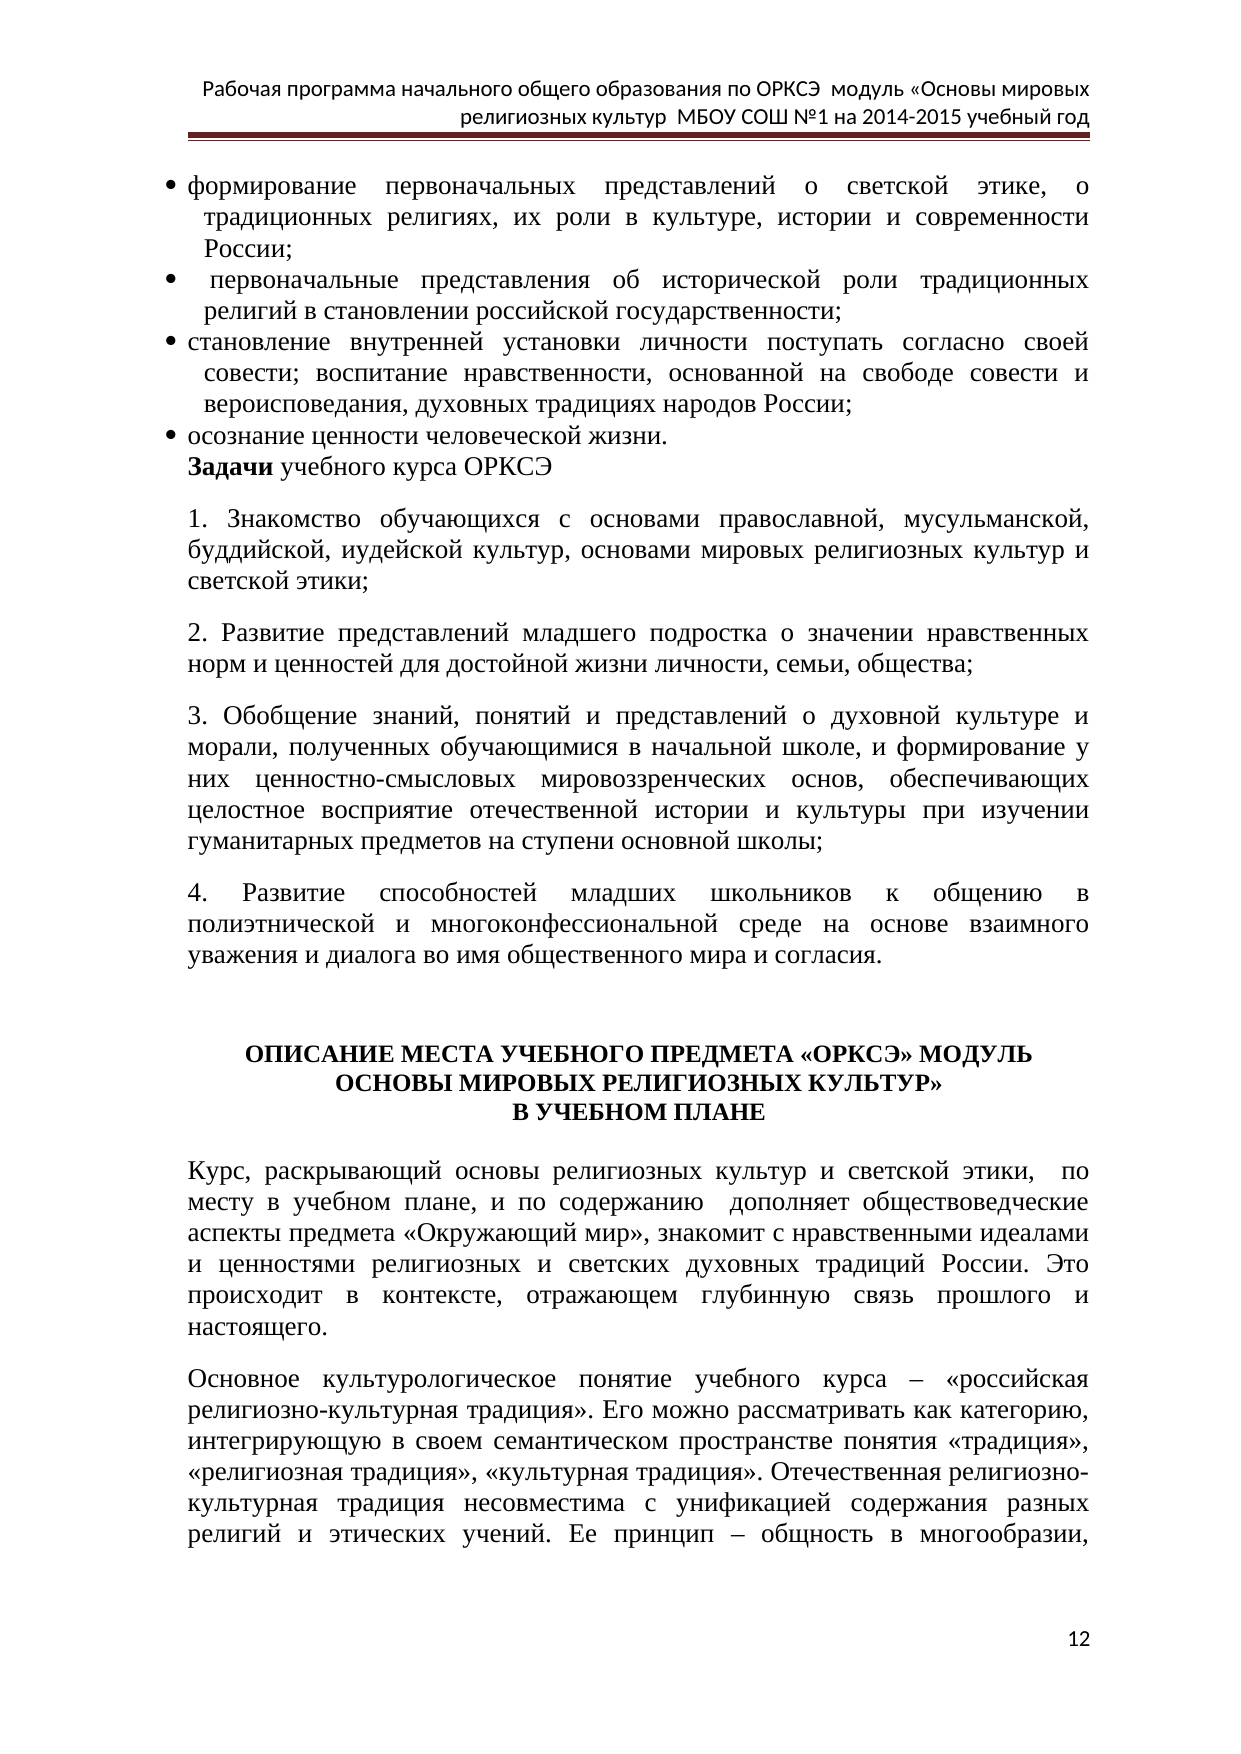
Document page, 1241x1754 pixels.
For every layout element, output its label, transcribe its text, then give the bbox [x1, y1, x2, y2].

text В УЧЕБНОМ ПЛАНЕ [187, 1097, 1090, 1125]
text 4. Развитие способностей младших школьников к общению в полиэтнической и многоконфессиональной среде на основе взаимного уважения и диалога во имя общественного мира и согласия. [187, 876, 1090, 969]
text ОПИСАНИЕ МЕСТА УЧЕБНОГО ПРЕДМЕТА «ОРКСЭ» МОДУЛЬ ОСНОВЫ МИРОВЫХ РЕЛИГИОЗНЫХ КУЛЬТУР» [187, 1039, 1090, 1097]
list осознание ценности человеческой жизни. [166, 419, 1090, 450]
text 2. Развитие представлений младшего подростка о значении нравственных норм и ценностей для достойной жизни личности, семьи, общества; [187, 616, 1090, 678]
text 3. Обобщение знаний, понятий и представлений о духовной культуре и морали, полученных обучающимися в начальной школе, и формирование у них ценностно-смысловых мировоззренческих основ, обеспечивающих целостное восприятие отечественной истории и культуры при изучении гуманитарных предметов на ступени основной школы; [187, 699, 1090, 855]
list становление внутренней установки личности поступать согласно своей совести; воспитание нравственности, основанной на свободе совести и вероисповедания, духовных традициях народов России; [166, 325, 1090, 419]
list формирование первоначальных представлений о светской этике, о традиционных религиях, их роли в культуре, истории и современности России; [166, 169, 1090, 263]
text Курс, раскрывающий основы религиозных культур и светской этики, по месту в учебном плане, и по содержанию дополняет обществоведческие аспекты предмета «Окружающий мир», знакомит с нравственными идеалами и ценностями религиозных и светских духовных традиций России. Это происходит в контексте, отражающем глубинную связь прошлого и настоящего. [187, 1154, 1090, 1341]
list первоначальные представления об исторической роли традиционных религий в становлении российской государственности; [166, 263, 1090, 325]
text 1. Знакомство обучающихся с основами православной, мусульманской, буддийской, иудейской культур, основами мировых религиозных культур и светской этики; [187, 502, 1090, 595]
text Задачи учебного курса ОРКСЭ [187, 450, 1090, 481]
